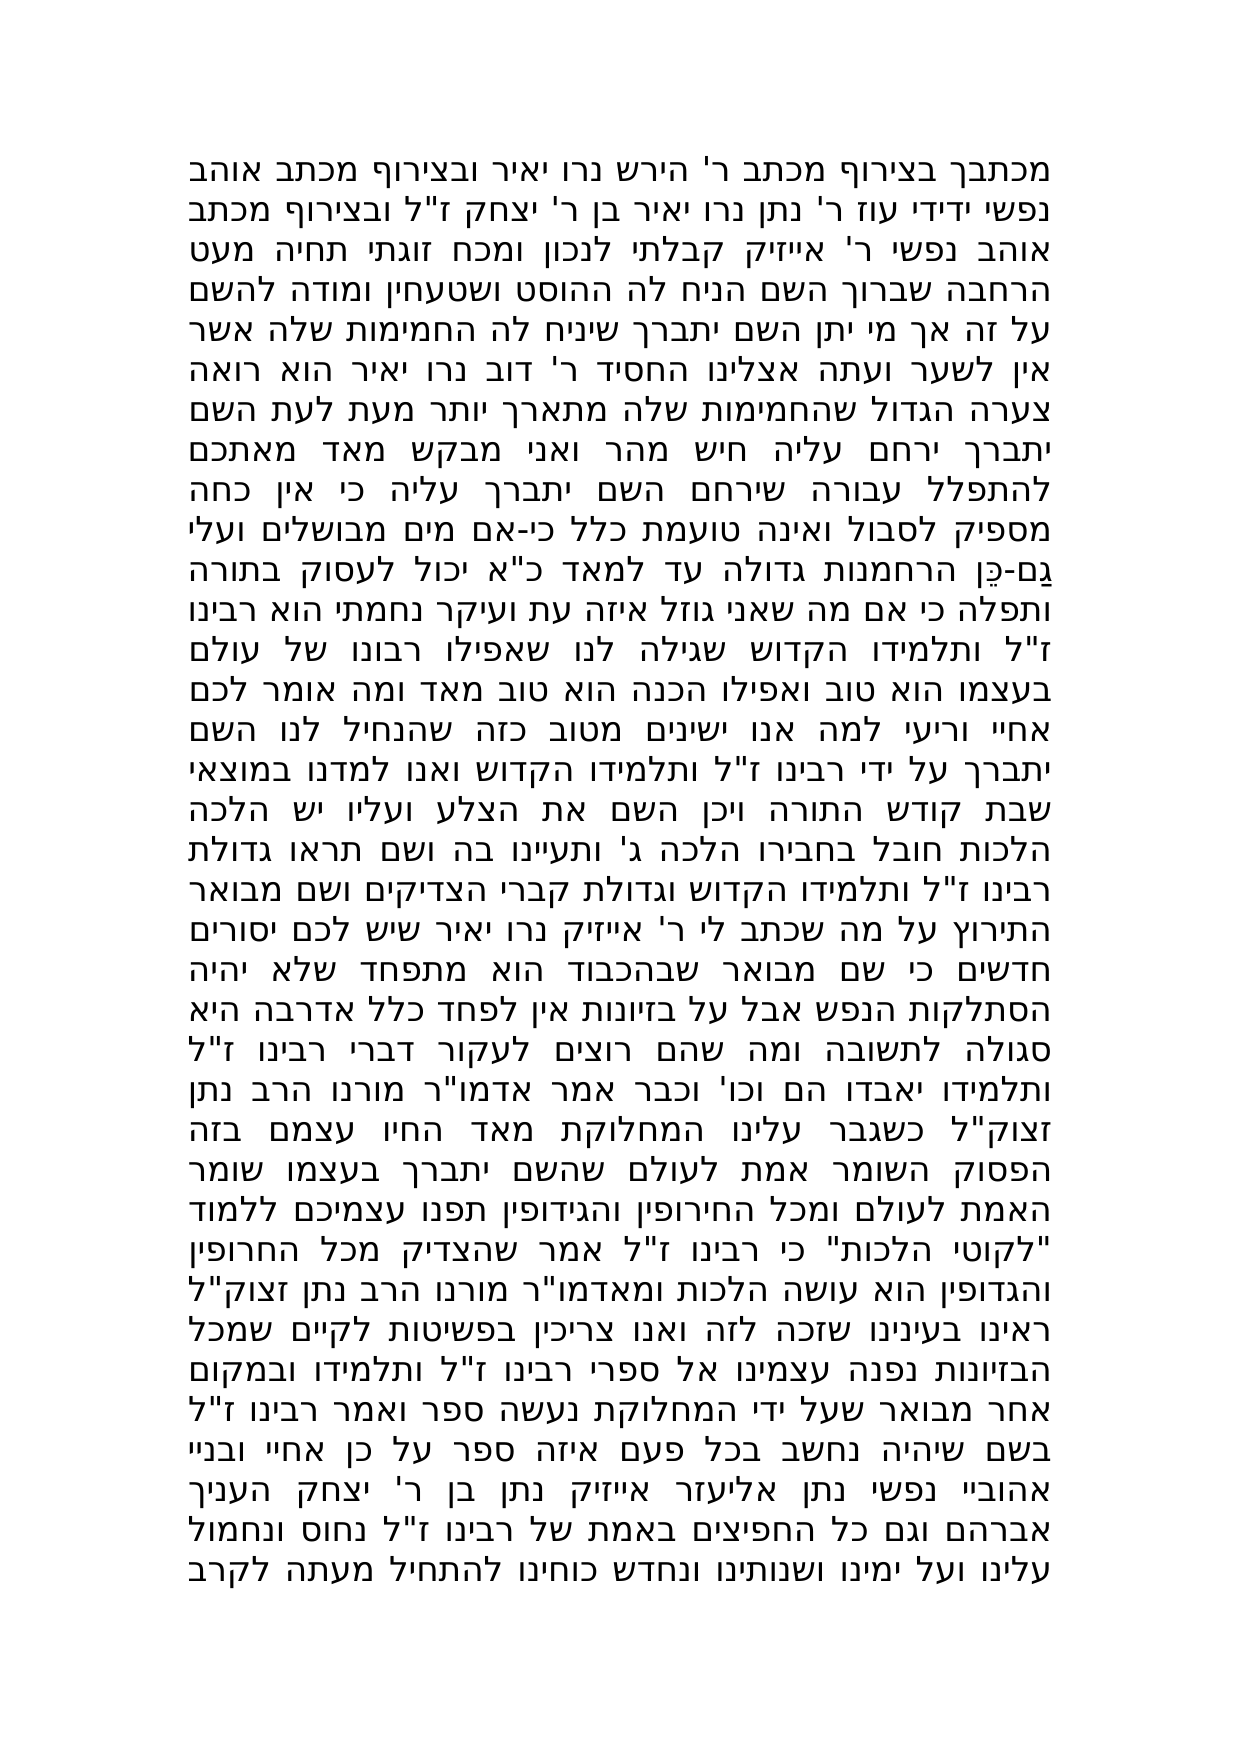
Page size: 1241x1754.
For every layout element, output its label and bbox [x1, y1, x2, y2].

text [187, 150, 1053, 1590]
